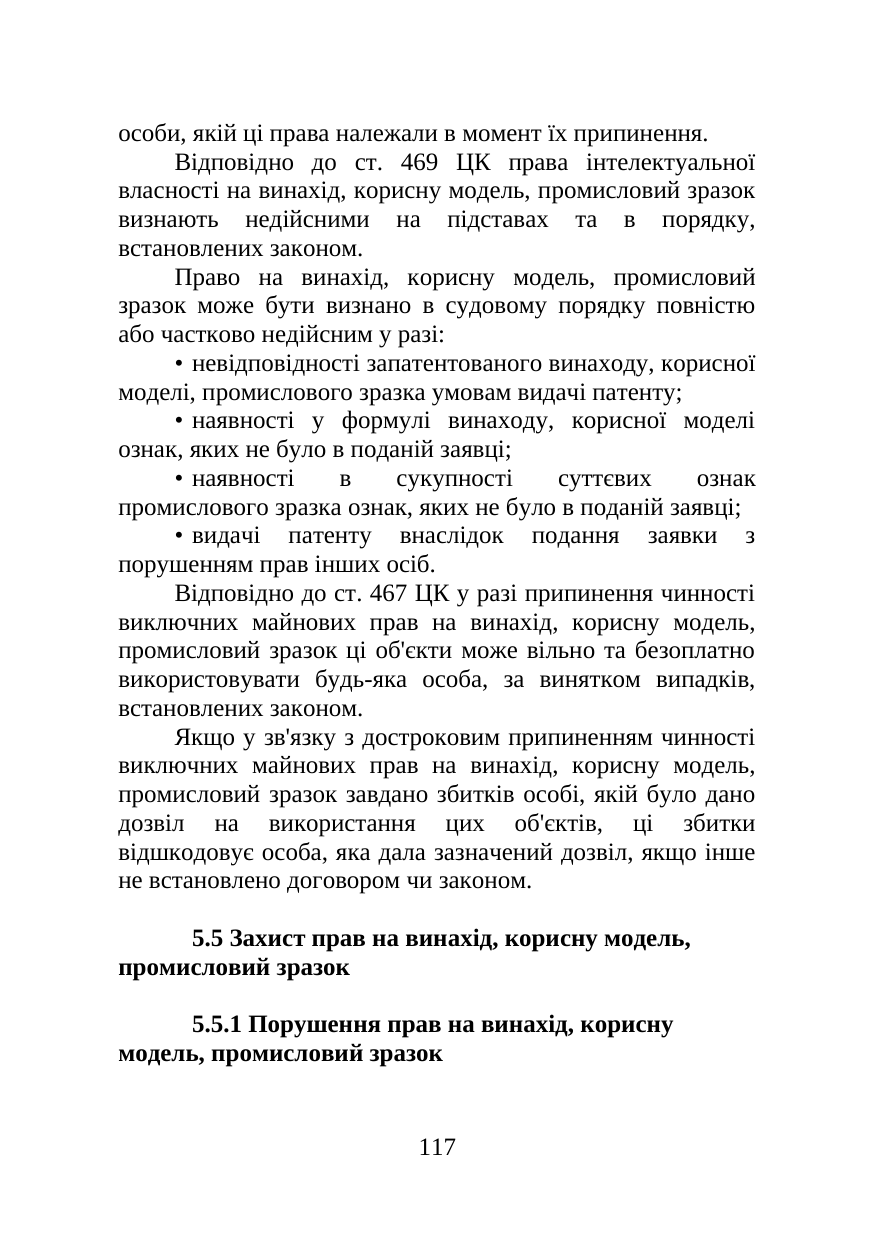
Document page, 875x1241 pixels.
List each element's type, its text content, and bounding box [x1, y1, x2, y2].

list видачі патенту внаслідок подання заявки з порушенням прав інших осіб. [118, 521, 756, 578]
list невідповідності запатентованого винаходу, корисної моделі, промислового зразка умовам видачі патенту; [118, 348, 756, 406]
text Право на винахід, корисну модель, промисловий зразок може бути визнано в судовому порядку повністю або частково недійсним у разі: [118, 262, 756, 348]
text Якщо у зв'язку з достроковим припиненням чинності виключних майнових прав на винахід, корисну модель, промисловий зразок завдано збитків особі, якій було дано дозвіл на використання цих об'єктів, ці збитки відшкодовує особа, яка дала зазначений дозвіл, якщо інше не встановлено договором чи законом. [118, 722, 756, 894]
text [118, 118, 756, 147]
text Відповідно до ст. 467 ЦК у разі припинення чинності виключних майнових прав на винахід, корисну модель, промисловий зразок ці об'єкти може вільно та безоплатно використовувати будь-яка особа, за винятком випадків, встановлених законом. [118, 578, 756, 722]
list наявності у формулі винаходу, корисної моделі ознак, яких не було в поданій заявці; [118, 406, 756, 463]
subtitle 5.5.1 Порушення прав на винахід, корисну модель, промисловий зразок [118, 1009, 756, 1067]
text Відповідно до ст. 469 ЦК права інтелектуальної власності на винахід, корисну модель, промисловий зразок визнають недійсними на підставах та в порядку, встановлених законом. [118, 147, 756, 262]
subtitle 5.5 Захист прав на винахід, корисну модель, промисловий зразок [118, 923, 756, 981]
list наявності в сукупності суттєвих ознак промислового зразка ознак, яких не було в поданій заявці; [118, 463, 756, 521]
